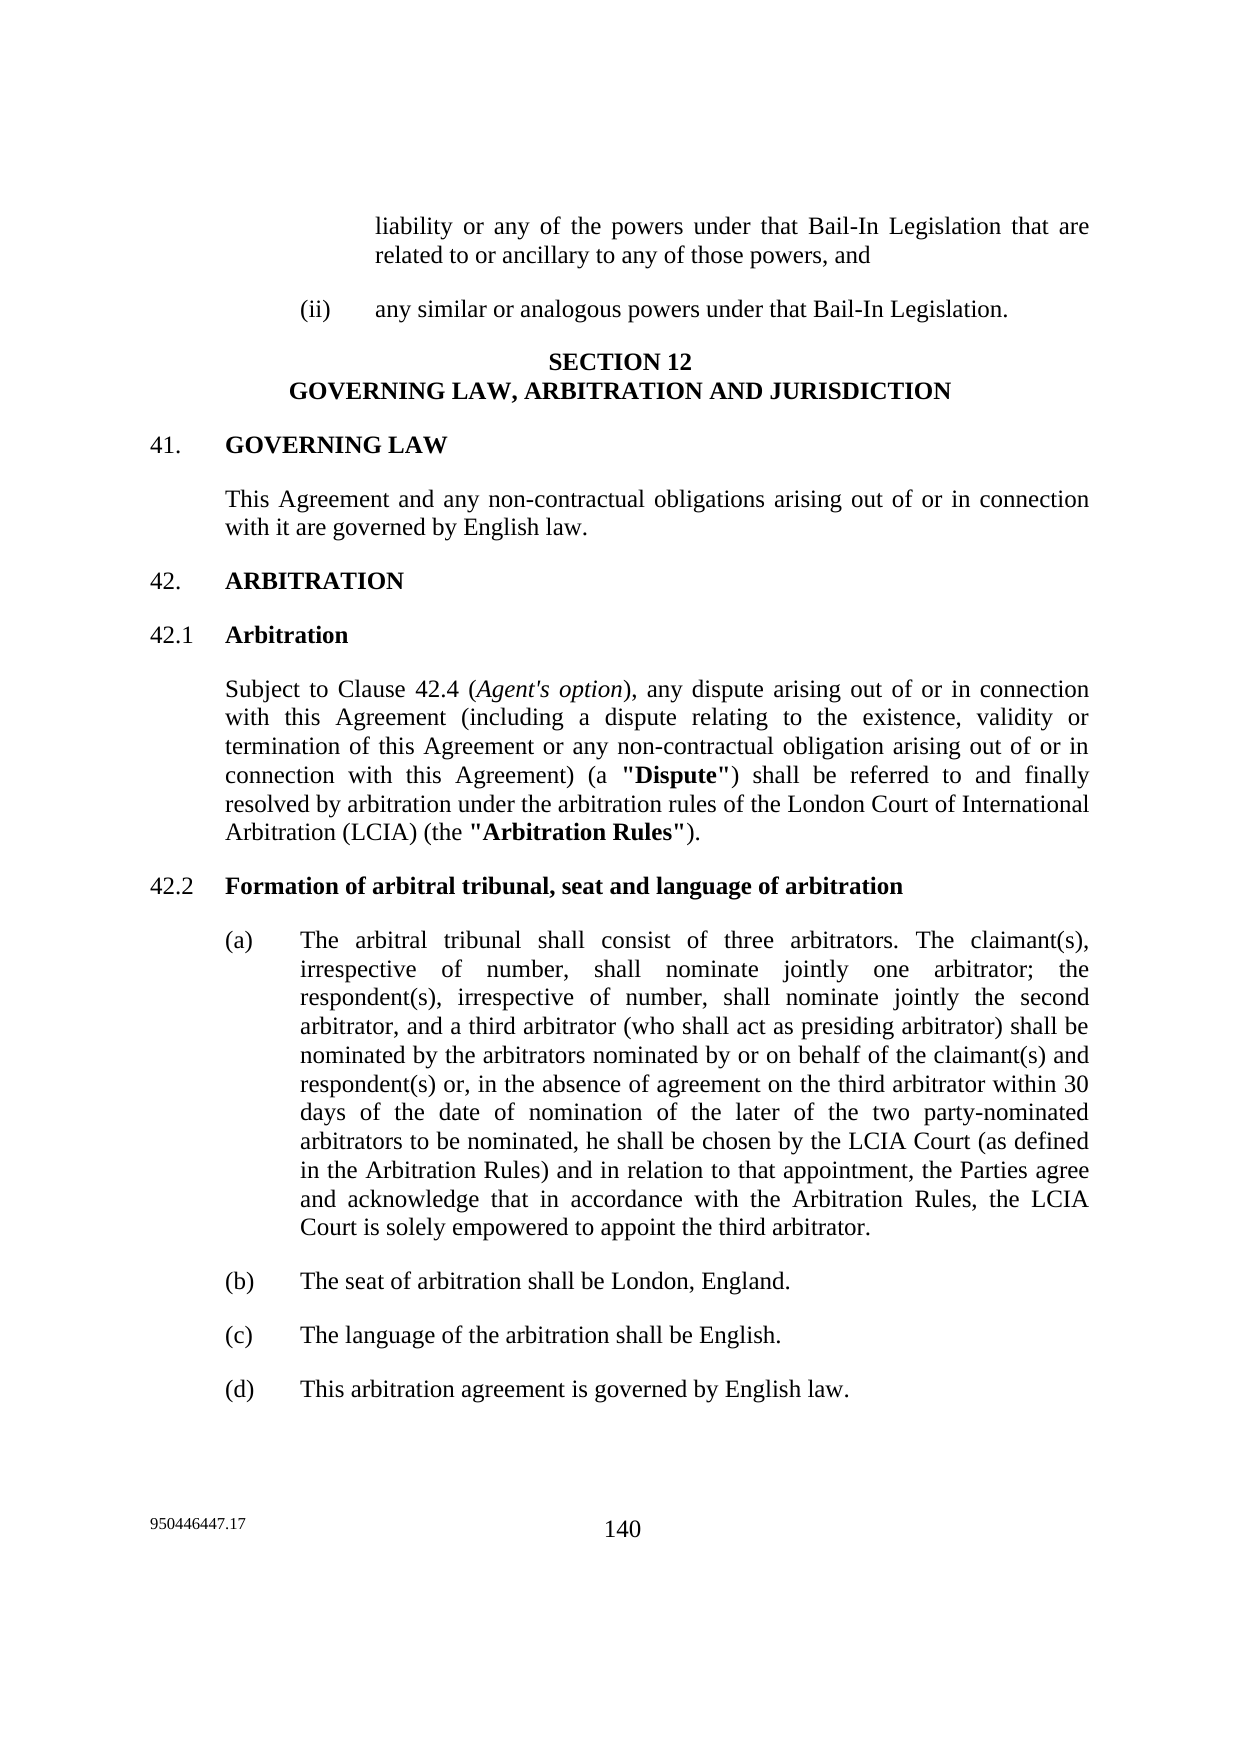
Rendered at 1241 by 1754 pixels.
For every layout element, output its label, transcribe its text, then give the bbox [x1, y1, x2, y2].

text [300, 211, 1090, 269]
text Arbitration [150, 620, 1090, 649]
text The arbitral tribunal shall consist of three arbitrators. The claimant(s), irrespective of number, shall nominate jointly one arbitrator; the respondent(s), irrespective of number, shall nominate jointly the second arbitrator, and a third arbitrator (who shall act as presiding arbitrator) shall be nominated by the arbitrators nominated by or on behalf of the claimant(s) and respondent(s) or, in the absence of agreement on the third arbitrator within 30 days of the date of nomination of the later of the two party-nominated arbitrators to be nominated, he shall be chosen by the LCIA Court (as defined in the Arbitration Rules) and in relation to that appointment, the Parties agree and acknowledge that in accordance with the Arbitration Rules, the LCIA Court is solely empowered to appoint the third arbitrator. [225, 925, 1090, 1241]
text Subject to Clause 42.4 (Agent's option), any dispute arising out of or in connection with this Agreement (including a dispute relating to the existence, validity or termination of this Agreement or any non-contractual obligation arising out of or in connection with this Agreement) (a "Dispute") shall be referred to and finally resolved by arbitration under the arbitration rules of the London Court of International Arbitration (LCIA) (the "Arbitration Rules"). [225, 674, 1090, 846]
text GOVERNING LAW, ARBITRATION AND JURISDICTION [150, 376, 1090, 405]
text Governing law [150, 430, 1090, 459]
text SECTION 12 [150, 347, 1090, 376]
text The seat of arbitration shall be London, England. [225, 1266, 1090, 1295]
text Arbitration [150, 566, 1090, 595]
text any similar or analogous powers under that Bail-In Legislation. [300, 294, 1090, 322]
text The language of the arbitration shall be English. [225, 1320, 1090, 1349]
text Formation of arbitral tribunal, seat and language of arbitration [150, 871, 1090, 900]
text This arbitration agreement is governed by English law. [225, 1374, 1090, 1402]
text This Agreement and any non-contractual obligations arising out of or in connection with it are governed by English law. [225, 484, 1090, 541]
